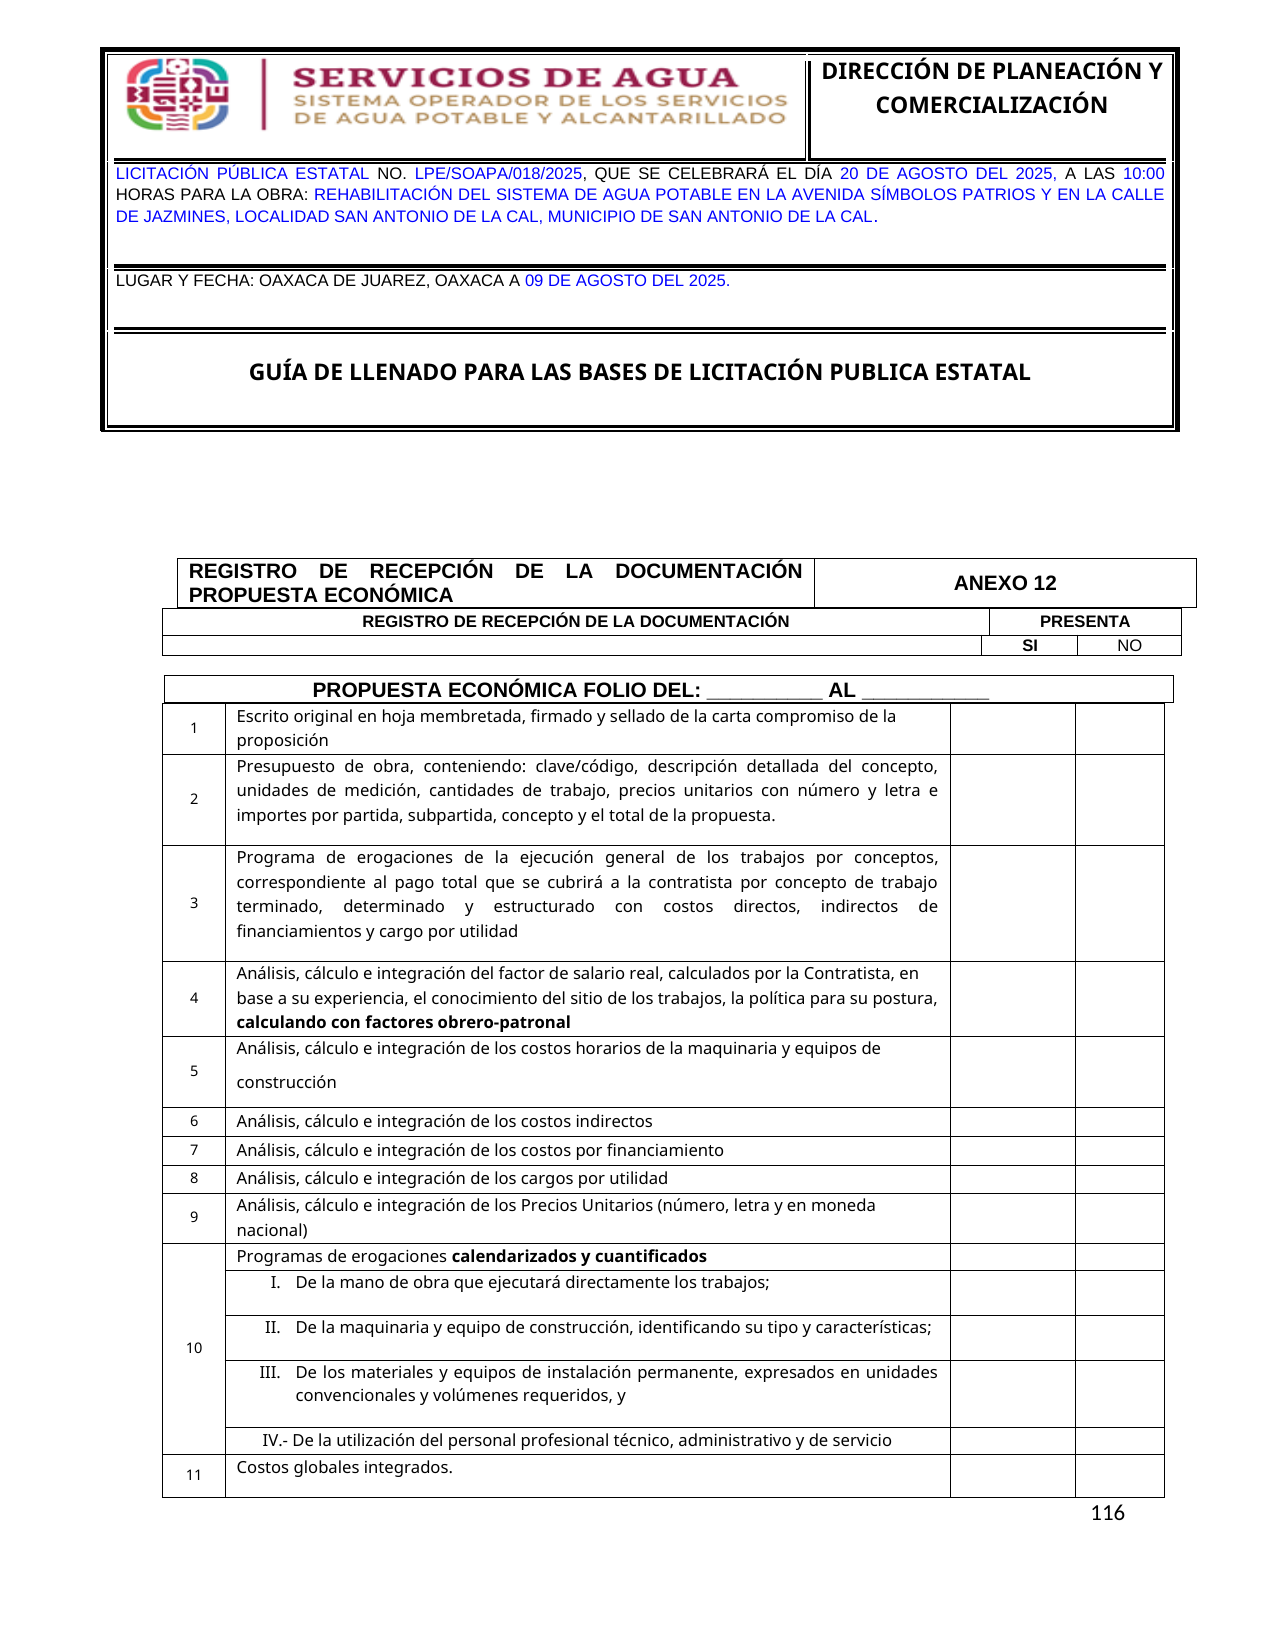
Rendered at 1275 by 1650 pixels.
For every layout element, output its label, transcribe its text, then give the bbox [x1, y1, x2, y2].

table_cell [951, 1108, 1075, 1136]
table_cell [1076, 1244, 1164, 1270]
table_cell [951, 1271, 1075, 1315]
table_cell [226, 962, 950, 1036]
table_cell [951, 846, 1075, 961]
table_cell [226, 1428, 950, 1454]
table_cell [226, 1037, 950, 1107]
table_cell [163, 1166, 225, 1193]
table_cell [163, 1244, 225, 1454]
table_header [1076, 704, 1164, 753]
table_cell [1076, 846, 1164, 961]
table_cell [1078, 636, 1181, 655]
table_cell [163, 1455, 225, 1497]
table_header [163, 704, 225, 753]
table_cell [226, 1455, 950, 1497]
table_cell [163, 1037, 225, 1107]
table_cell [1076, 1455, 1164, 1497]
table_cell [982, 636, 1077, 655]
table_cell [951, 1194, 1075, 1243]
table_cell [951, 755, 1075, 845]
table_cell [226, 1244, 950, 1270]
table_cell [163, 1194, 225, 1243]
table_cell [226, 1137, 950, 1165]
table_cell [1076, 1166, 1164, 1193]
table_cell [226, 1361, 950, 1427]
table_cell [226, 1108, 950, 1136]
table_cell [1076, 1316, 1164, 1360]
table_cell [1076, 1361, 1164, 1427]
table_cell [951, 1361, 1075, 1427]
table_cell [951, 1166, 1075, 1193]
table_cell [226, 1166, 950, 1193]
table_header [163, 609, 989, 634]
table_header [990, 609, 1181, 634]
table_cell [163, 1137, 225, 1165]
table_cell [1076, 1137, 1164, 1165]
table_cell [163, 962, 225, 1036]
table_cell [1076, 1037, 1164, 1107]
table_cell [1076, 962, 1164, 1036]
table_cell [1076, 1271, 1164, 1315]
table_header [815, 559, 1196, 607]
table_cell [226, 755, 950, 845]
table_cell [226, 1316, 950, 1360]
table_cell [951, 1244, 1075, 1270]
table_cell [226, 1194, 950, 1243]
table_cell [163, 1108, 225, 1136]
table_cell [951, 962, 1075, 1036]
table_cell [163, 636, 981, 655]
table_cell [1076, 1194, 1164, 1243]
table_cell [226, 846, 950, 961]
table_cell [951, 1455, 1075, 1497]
picture [122, 55, 796, 143]
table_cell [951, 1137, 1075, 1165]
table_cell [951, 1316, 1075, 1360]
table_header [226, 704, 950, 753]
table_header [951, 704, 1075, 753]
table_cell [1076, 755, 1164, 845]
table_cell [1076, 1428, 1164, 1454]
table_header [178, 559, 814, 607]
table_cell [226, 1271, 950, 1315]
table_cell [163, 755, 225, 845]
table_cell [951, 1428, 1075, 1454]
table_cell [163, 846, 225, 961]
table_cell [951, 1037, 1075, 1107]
text PROPUESTA ECONÓMICA FOLIO DEL: __________ AL ___________ [165, 676, 1173, 702]
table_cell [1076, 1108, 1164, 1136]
